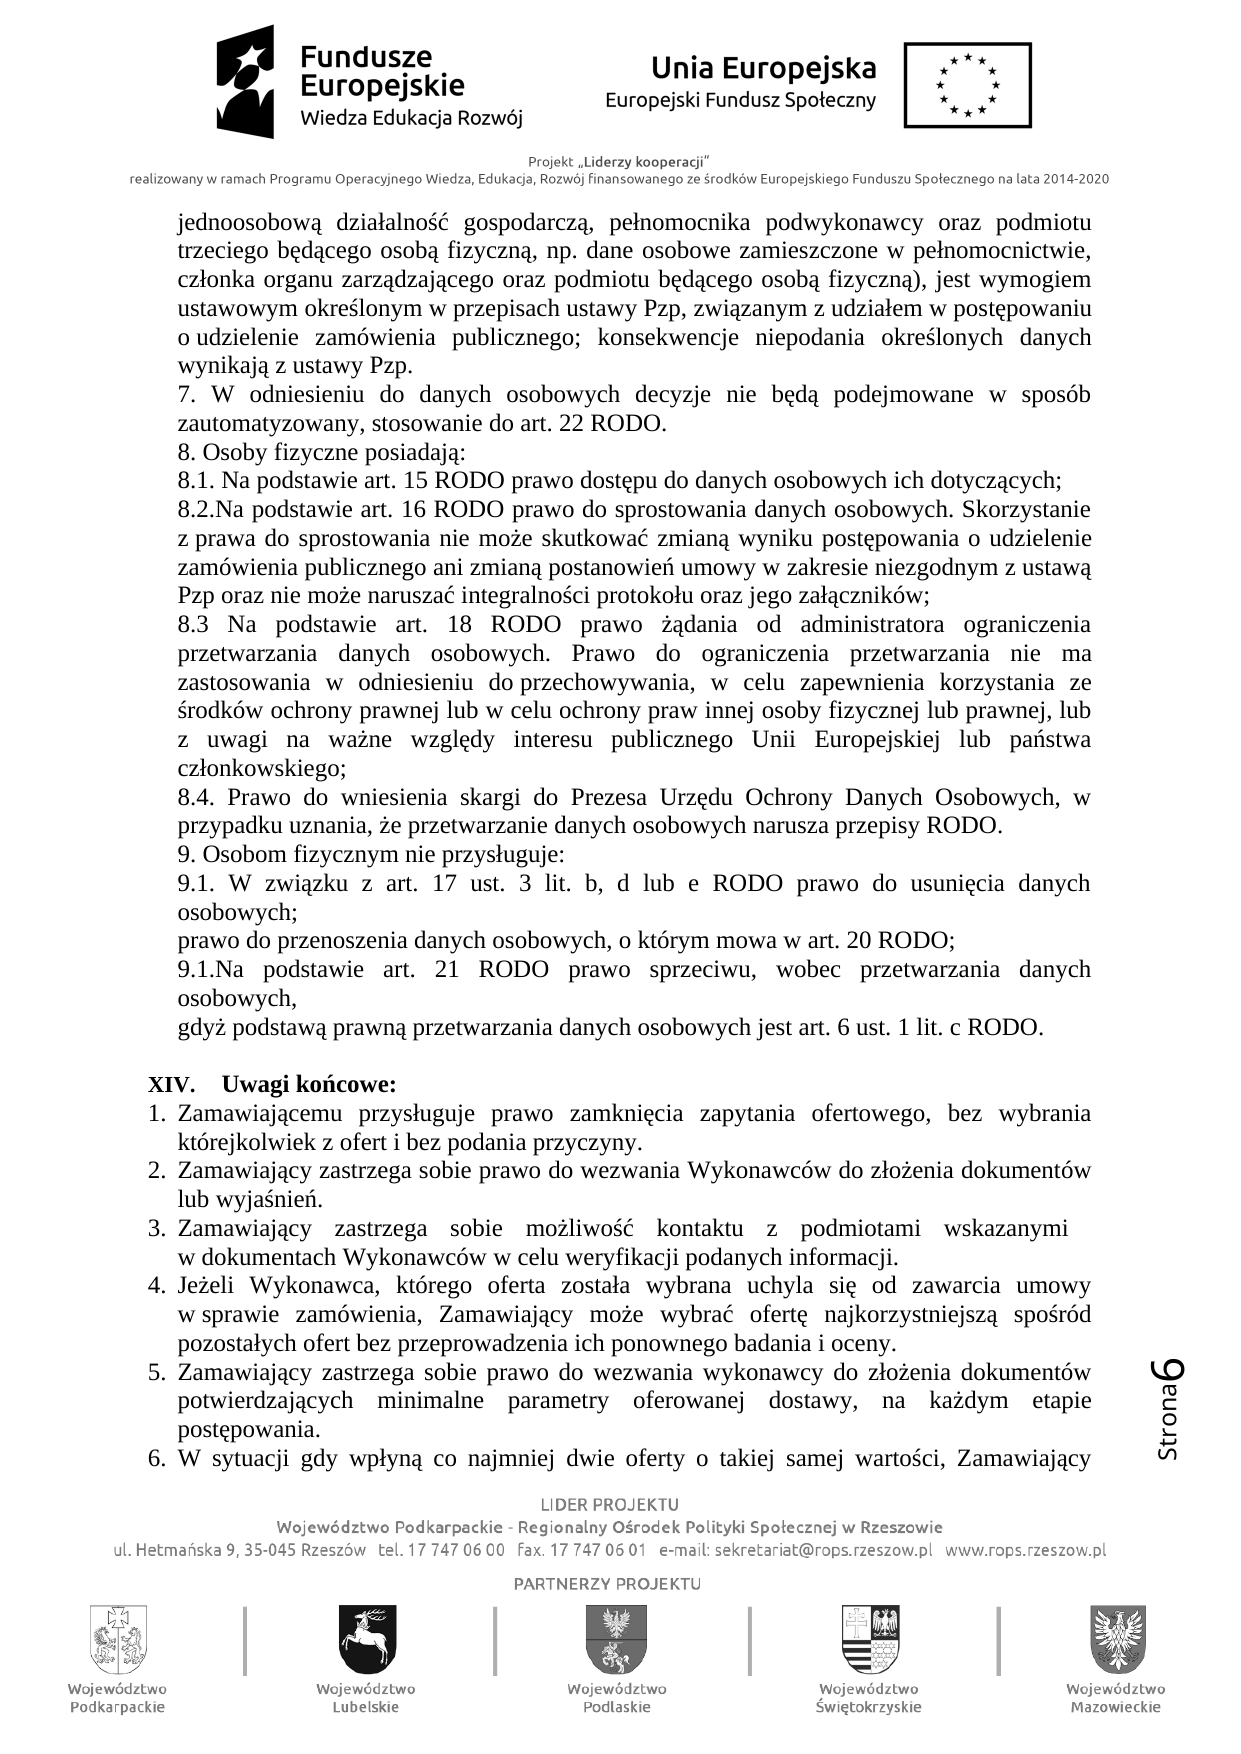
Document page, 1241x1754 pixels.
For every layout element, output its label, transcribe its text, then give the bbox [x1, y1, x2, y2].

picture [0, 1484, 1235, 1746]
text 8.4. Prawo do wniesienia skargi do Prezesa Urzędu Ochrony Danych Osobowych, w przypadku uznania, że przetwarzanie danych osobowych narusza przepisy RODO. [177, 782, 1092, 839]
list Zamawiający zastrzega sobie prawo do wezwania wykonawcy do złożenia dokumentów potwierdzających minimalne parametry oferowanej dostawy, na każdym etapie postępowania. [148, 1357, 1092, 1443]
list Uwagi końcowe: [148, 1069, 1092, 1098]
text 7. W odniesieniu do danych osobowych decyzje nie będą podejmowane w sposób zautomatyzowany, stosowanie do art. 22 RODO. [177, 379, 1092, 437]
text 8. Osoby fizyczne posiadają: [177, 437, 1092, 466]
text 8.1. Na podstawie art. 15 RODO prawo dostępu do danych osobowych ich dotyczących; [177, 466, 1092, 494]
picture [0, 6, 1241, 211]
text gdyż podstawą prawną przetwarzania danych osobowych jest art. 6 ust. 1 lit. c RODO. [177, 1012, 1092, 1041]
list Zamawiający zastrzega sobie prawo do wezwania Wykonawców do złożenia dokumentów lub wyjaśnień. [148, 1156, 1092, 1213]
list Zamawiającemu przysługuje prawo zamknięcia zapytania ofertowego, bez wybrania którejkolwiek z ofert i bez podania przyczyny. [148, 1098, 1092, 1156]
text 8.3 Na podstawie art. 18 RODO prawo żądania od administratora ograniczenia przetwarzania danych osobowych. Prawo do ograniczenia przetwarzania nie ma zastosowania w odniesieniu do przechowywania, w celu zapewnienia korzystania ze środków ochrony prawnej lub w celu ochrony praw innej osoby fizycznej lub prawnej, lub z uwagi na ważne względy interesu publicznego Unii Europejskiej lub państwa członkowskiego; [177, 609, 1092, 782]
text 9. Osobom fizycznym nie przysługuje: [177, 839, 1092, 868]
list Zamawiający zastrzega sobie możliwość kontaktu z podmiotami wskazanymi w dokumentach Wykonawców w celu weryfikacji podanych informacji. [148, 1213, 1092, 1271]
text 8.2.Na podstawie art. 16 RODO prawo do sprostowania danych osobowych. Skorzystanie z prawa do sprostowania nie może skutkować zmianą wyniku postępowania o udzielenie zamówienia publicznego ani zmianą postanowień umowy w zakresie niezgodnym z ustawą Pzp oraz nie może naruszać integralności protokołu oraz jego załączników; [177, 494, 1092, 609]
text 9.1. W związku z art. 17 ust. 3 lit. b, d lub e RODO prawo do usunięcia danych osobowych; [177, 868, 1092, 926]
list Jeżeli Wykonawca, którego oferta została wybrana uchyla się od zawarcia umowy w sprawie zamówienia, Zamawiający może wybrać ofertę najkorzystniejszą spośród pozostałych ofert bez przeprowadzenia ich ponownego badania i oceny. [148, 1271, 1092, 1357]
text prawo do przenoszenia danych osobowych, o którym mowa w art. 20 RODO; [177, 926, 1092, 954]
text 9.1.Na podstawie art. 21 RODO prawo sprzeciwu, wobec przetwarzania danych osobowych, [177, 954, 1092, 1012]
